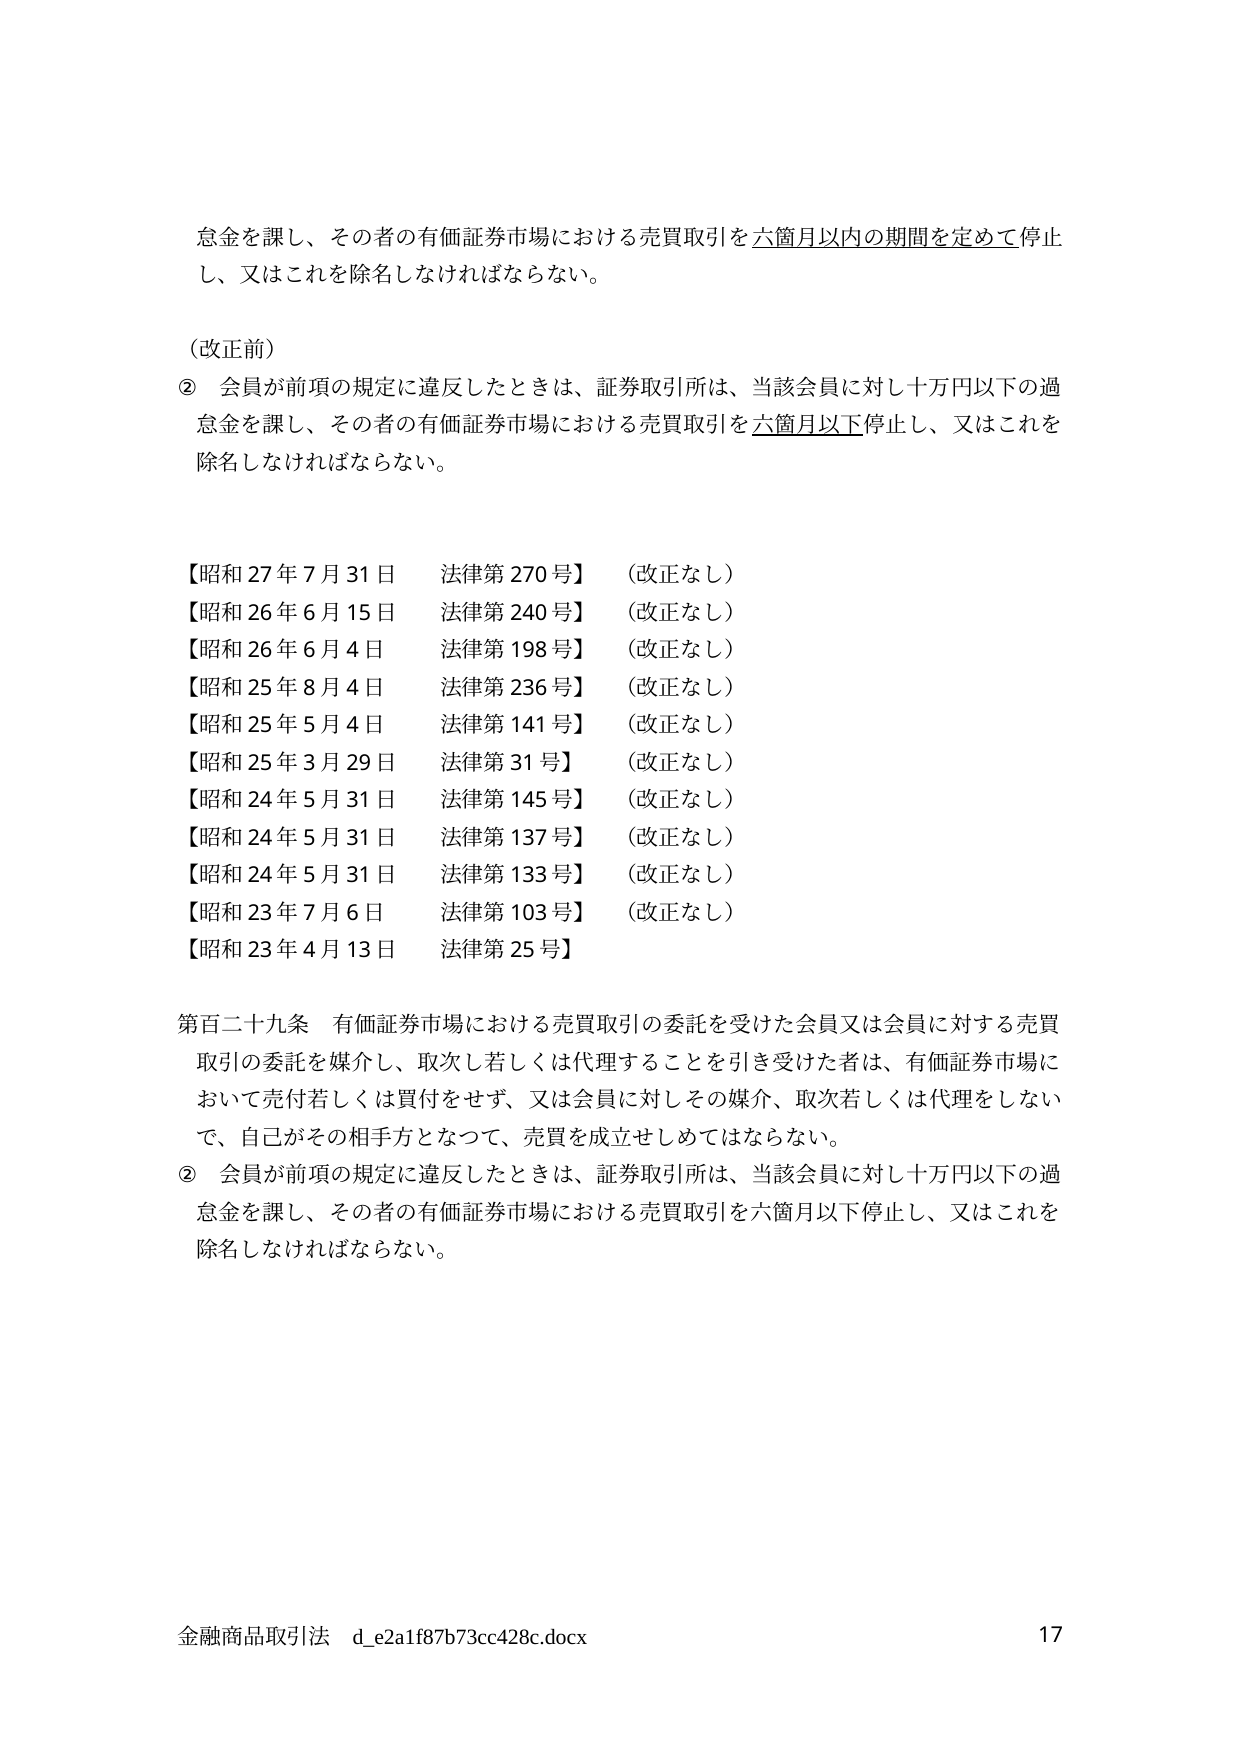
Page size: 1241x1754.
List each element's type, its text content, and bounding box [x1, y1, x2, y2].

text 【昭和26年6月15日 法律第240号】 （改正なし） [177, 592, 1063, 629]
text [177, 217, 1063, 292]
text 【昭和25年3月29日 法律第31号】 （改正なし） [177, 742, 1063, 779]
text 【昭和27年7月31日 法律第270号】 （改正なし） [177, 554, 1063, 592]
text 【昭和25年8月4日 法律第236号】 （改正なし） [177, 667, 1063, 704]
text 【昭和25年5月4日 法律第141号】 （改正なし） [177, 704, 1063, 742]
text 【昭和24年5月31日 法律第137号】 （改正なし） [177, 817, 1063, 854]
text ② 会員が前項の規定に違反したときは、証券取引所は、当該会員に対し十万円以下の過怠金を課し、その者の有価証券市場における売買取引を六箇月以下停止し、又はこれを除名しなければならない。 [177, 1154, 1063, 1267]
text 【昭和26年6月4日 法律第198号】 （改正なし） [177, 629, 1063, 667]
text 第百二十九条 有価証券市場における売買取引の委託を受けた会員又は会員に対する売買取引の委託を媒介し、取次し若しくは代理することを引き受けた者は、有価証券市場において売付若しくは買付をせず、又は会員に対しその媒介、取次若しくは代理をしないで、自己がその相手方となつて、売買を成立せしめてはならない。 [177, 1004, 1063, 1154]
text （改正前） [177, 329, 1063, 367]
text 【昭和24年5月31日 法律第133号】 （改正なし） [177, 854, 1063, 892]
text 【昭和24年5月31日 法律第145号】 （改正なし） [177, 779, 1063, 817]
text ② 会員が前項の規定に違反したときは、証券取引所は、当該会員に対し十万円以下の過怠金を課し、その者の有価証券市場における売買取引を六箇月以下停止し、又はこれを除名しなければならない。 [177, 367, 1063, 479]
text 【昭和23年7月6日 法律第103号】 （改正なし） [177, 892, 1063, 929]
text 【昭和23年4月13日 法律第25号】 [177, 929, 1063, 967]
